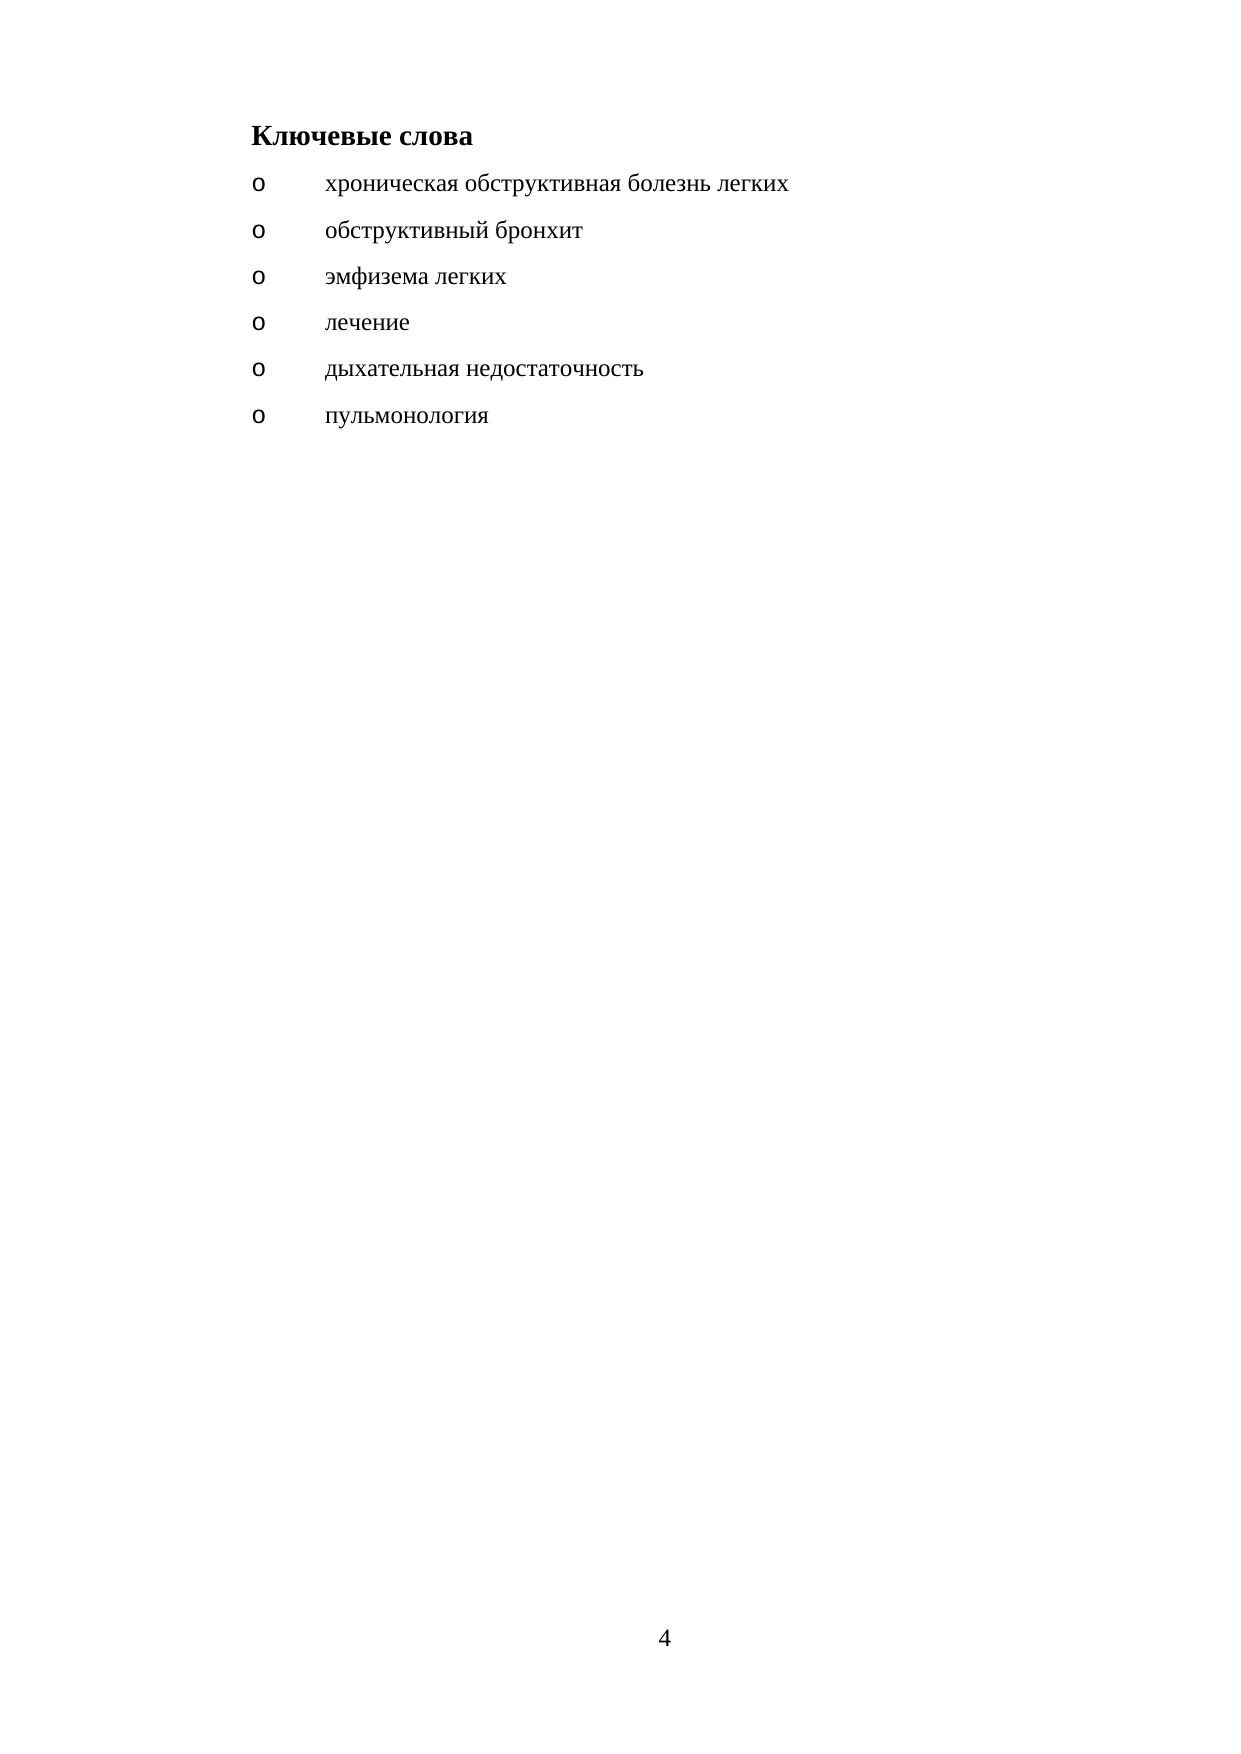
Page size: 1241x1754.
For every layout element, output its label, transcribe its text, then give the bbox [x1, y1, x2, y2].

list хроническая обструктивная болезнь легких [177, 168, 1152, 199]
list пульмонология [177, 400, 1152, 431]
list обструктивный бронхит [177, 215, 1152, 246]
subtitle Ключевые слова [177, 118, 1152, 152]
list лечение [177, 307, 1152, 338]
list дыхательная недостаточность [177, 353, 1152, 384]
list эмфизема легких [177, 261, 1152, 292]
